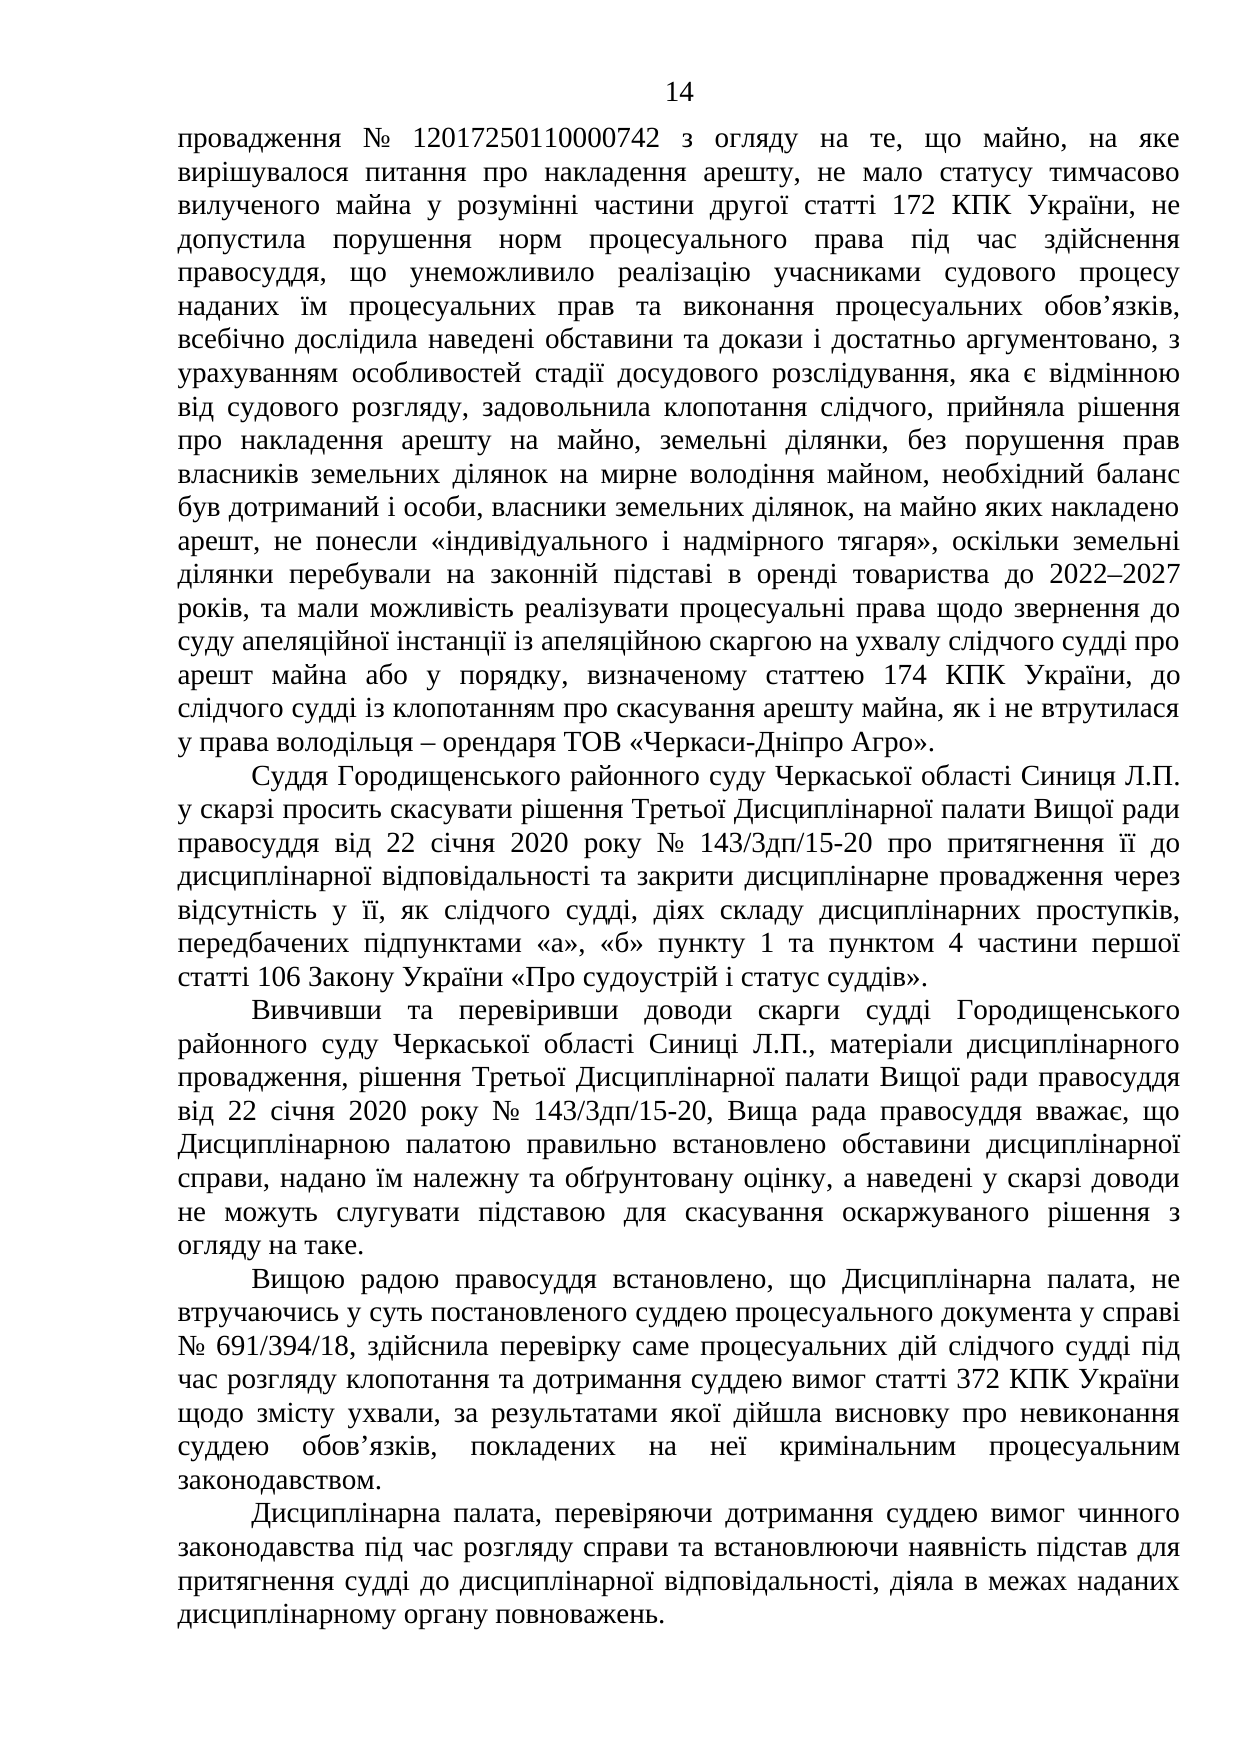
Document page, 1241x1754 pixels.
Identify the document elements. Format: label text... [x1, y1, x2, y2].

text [177, 120, 1181, 758]
text Суддя Городищенського районного суду Черкаської області Синиця Л.П. у скарзі просить скасувати рішення Третьої Дисциплінарної палати Вищої ради правосуддя від 22 січня 2020 року № 143/3дп/15-20 про притягнення її до дисциплінарної відповідальності та закрити дисциплінарне провадження через відсутність у її, як слідчого судді, діях складу дисциплінарних проступків, передбачених підпунктами «а», «б» пункту 1 та пунктом 4 частини першої статті 106 Закону України «Про судоустрій і статус суддів». [177, 758, 1181, 992]
text Вищою радою правосуддя встановлено, що Дисциплінарна палата, не втручаючись у суть постановленого суддею процесуального документа у справі № 691/394/18, здійснила перевірку саме процесуальних дій слідчого судді під час розгляду клопотання та дотримання суддею вимог статті 372 КПК України щодо змісту ухвали, за результатами якої дійшла висновку про невиконання суддею обов’язків, покладених на неї кримінальним процесуальним законодавством. [177, 1261, 1181, 1496]
text Вивчивши та перевіривши доводи скарги судді Городищенського районного суду Черкаської області Синиці Л.П., матеріали дисциплінарного провадження, рішення Третьої Дисциплінарної палати Вищої ради правосуддя від 22 січня 2020 року № 143/3дп/15-20, Вища рада правосуддя вважає, що Дисциплінарною палатою правильно встановлено обставини дисциплінарної справи, надано їм належну та обґрунтовану оцінку, а наведені у скарзі доводи не можуть слугувати підставою для скасування оскаржуваного рішення з огляду на таке. [177, 992, 1181, 1261]
text Дисциплінарна палата, перевіряючи дотримання суддею вимог чинного законодавства під час розгляду справи та встановлюючи наявність підстав для притягнення судді до дисциплінарної відповідальності, діяла в межах наданих дисциплінарному органу повноважень. [177, 1496, 1181, 1630]
